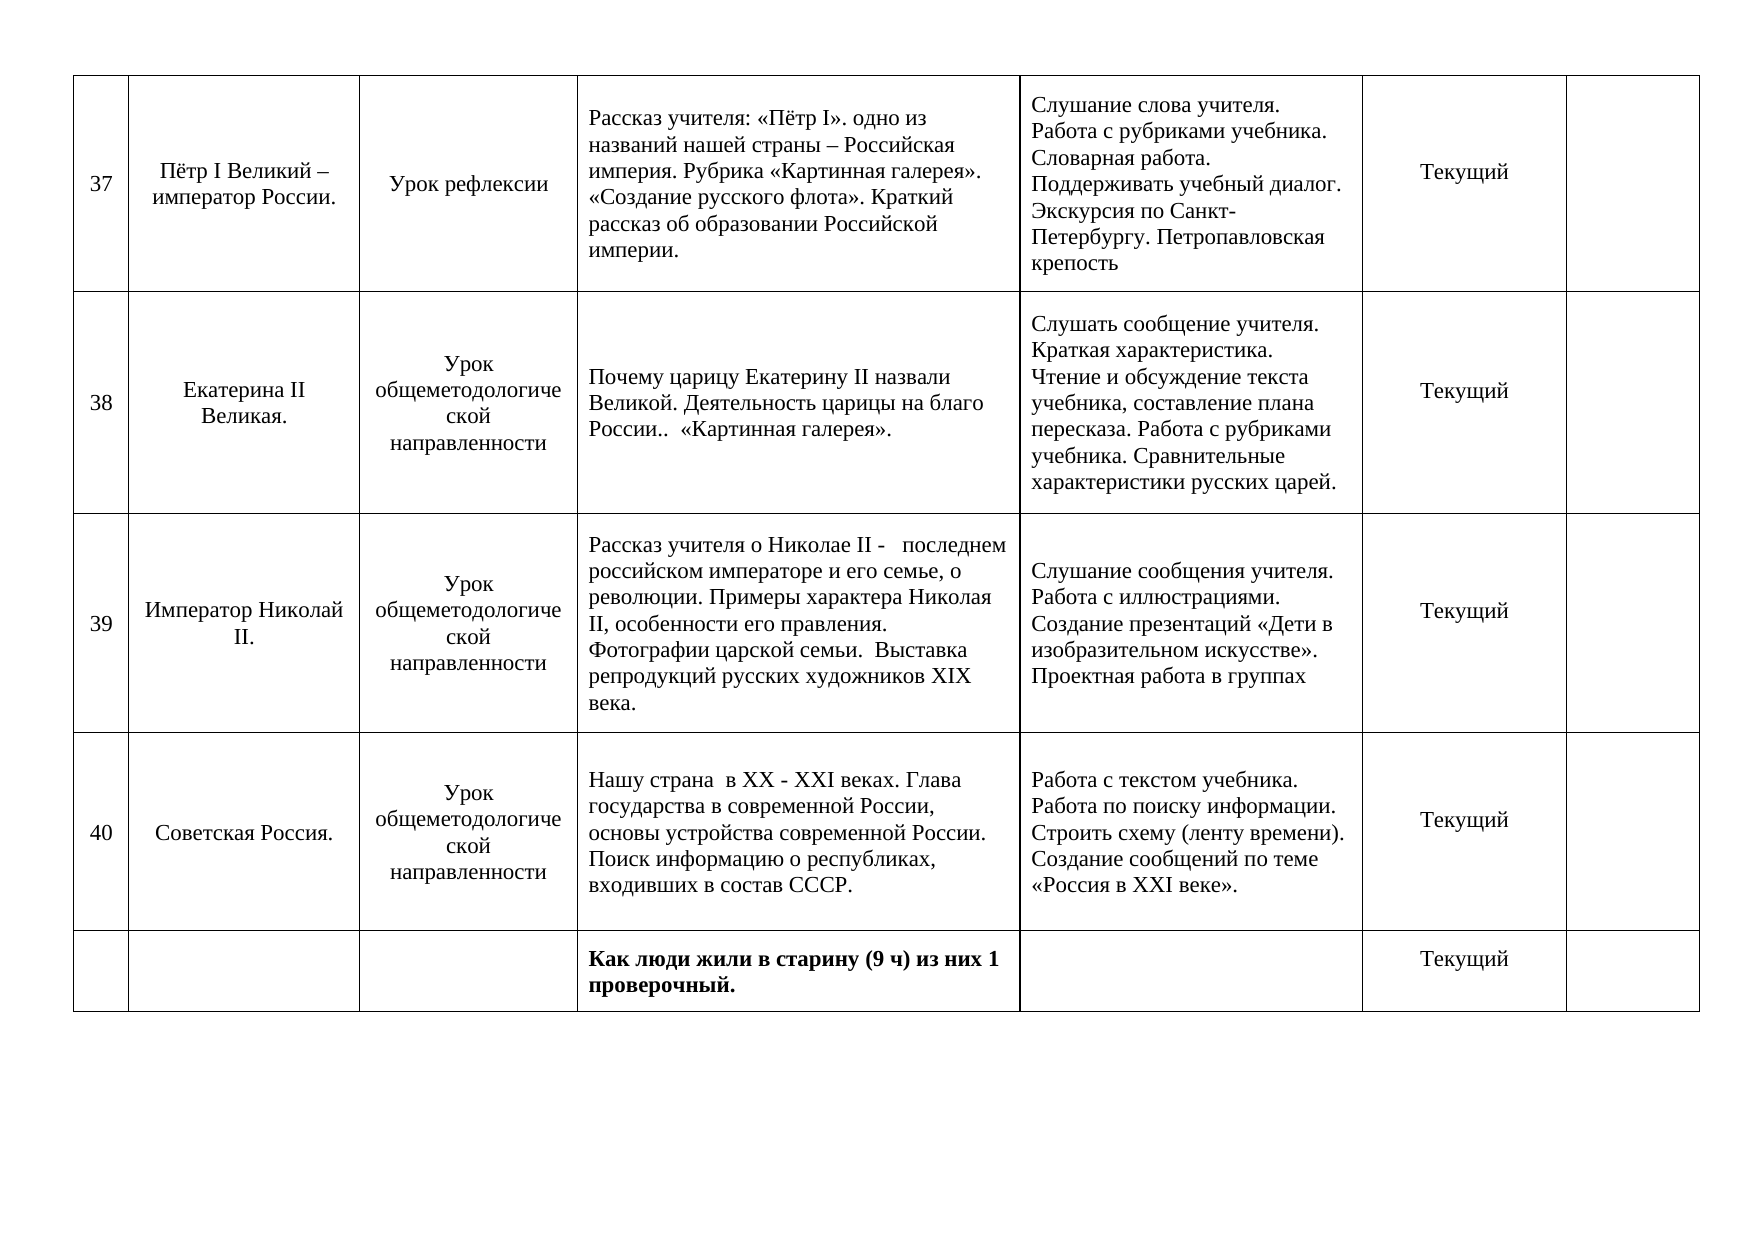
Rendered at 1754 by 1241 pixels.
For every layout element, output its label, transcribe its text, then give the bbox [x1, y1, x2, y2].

table_cell Екатерина II Великая. [129, 292, 359, 513]
table_cell [1567, 733, 1699, 930]
table_cell [1021, 931, 1362, 1011]
table_cell Работа с текстом учебника. Работа по поиску информации. Строить схему (ленту времени). Создание сообщений по теме «Россия в XXI веке». [1021, 733, 1362, 930]
table_cell Урок общеметодологической направленности [360, 514, 577, 732]
table_cell Текущий [1363, 733, 1566, 930]
table_cell Текущий [1363, 931, 1566, 1011]
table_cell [129, 76, 359, 291]
table_cell 39 [74, 514, 128, 732]
table_cell [1567, 931, 1699, 1011]
table_cell Как люди жили в старину (9 ч) из них 1 проверочный. [578, 931, 1019, 1011]
table_cell 40 [74, 733, 128, 930]
table_cell Император Николай II. [129, 514, 359, 732]
table_cell Текущий [1363, 514, 1566, 732]
table_cell [129, 931, 359, 1011]
table_cell [1567, 514, 1699, 732]
table_cell Советская Россия. [129, 733, 359, 930]
table_cell [360, 931, 577, 1011]
table_cell Слушание сообщения учителя. Работа с иллюстрациями. Создание презентаций «Дети в изобразительном искусстве». Проектная работа в группах [1021, 514, 1362, 732]
table_cell Урок общеметодологической направленности [360, 292, 577, 513]
table_cell Слушать сообщение учителя. Краткая характеристика. Чтение и обсуждение текста учебника, составление плана пересказа. Работа с рубриками учебника. Сравнительные характеристики русских царей. [1021, 292, 1362, 513]
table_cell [578, 76, 1019, 291]
table_cell Рассказ учителя о Николае II - последнем российском императоре и его семье, о революции. Примеры характера Николая II, особенности его правления. Фотографии царской семьи. Выставка репродукций русских художников XIX века. [578, 514, 1019, 732]
table_cell 37 [74, 76, 128, 291]
table_cell [1567, 292, 1699, 513]
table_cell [1021, 76, 1362, 291]
table_cell [1567, 76, 1699, 291]
table_cell Текущий [1363, 292, 1566, 513]
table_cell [360, 733, 577, 930]
table_cell Урок рефлексии [360, 76, 577, 291]
table_cell Текущий [1363, 76, 1566, 291]
table_cell Почему царицу Екатерину II назвали Великой. Деятельность царицы на благо России.. «Картинная галерея». [578, 292, 1019, 513]
table_cell [74, 931, 128, 1011]
table_cell Нашу страна в ХХ - XXI веках. Глава государства в современной России, основы устройства современной России. Поиск информацию о республиках, входивших в состав СССР. [578, 733, 1019, 930]
table_cell 38 [74, 292, 128, 513]
